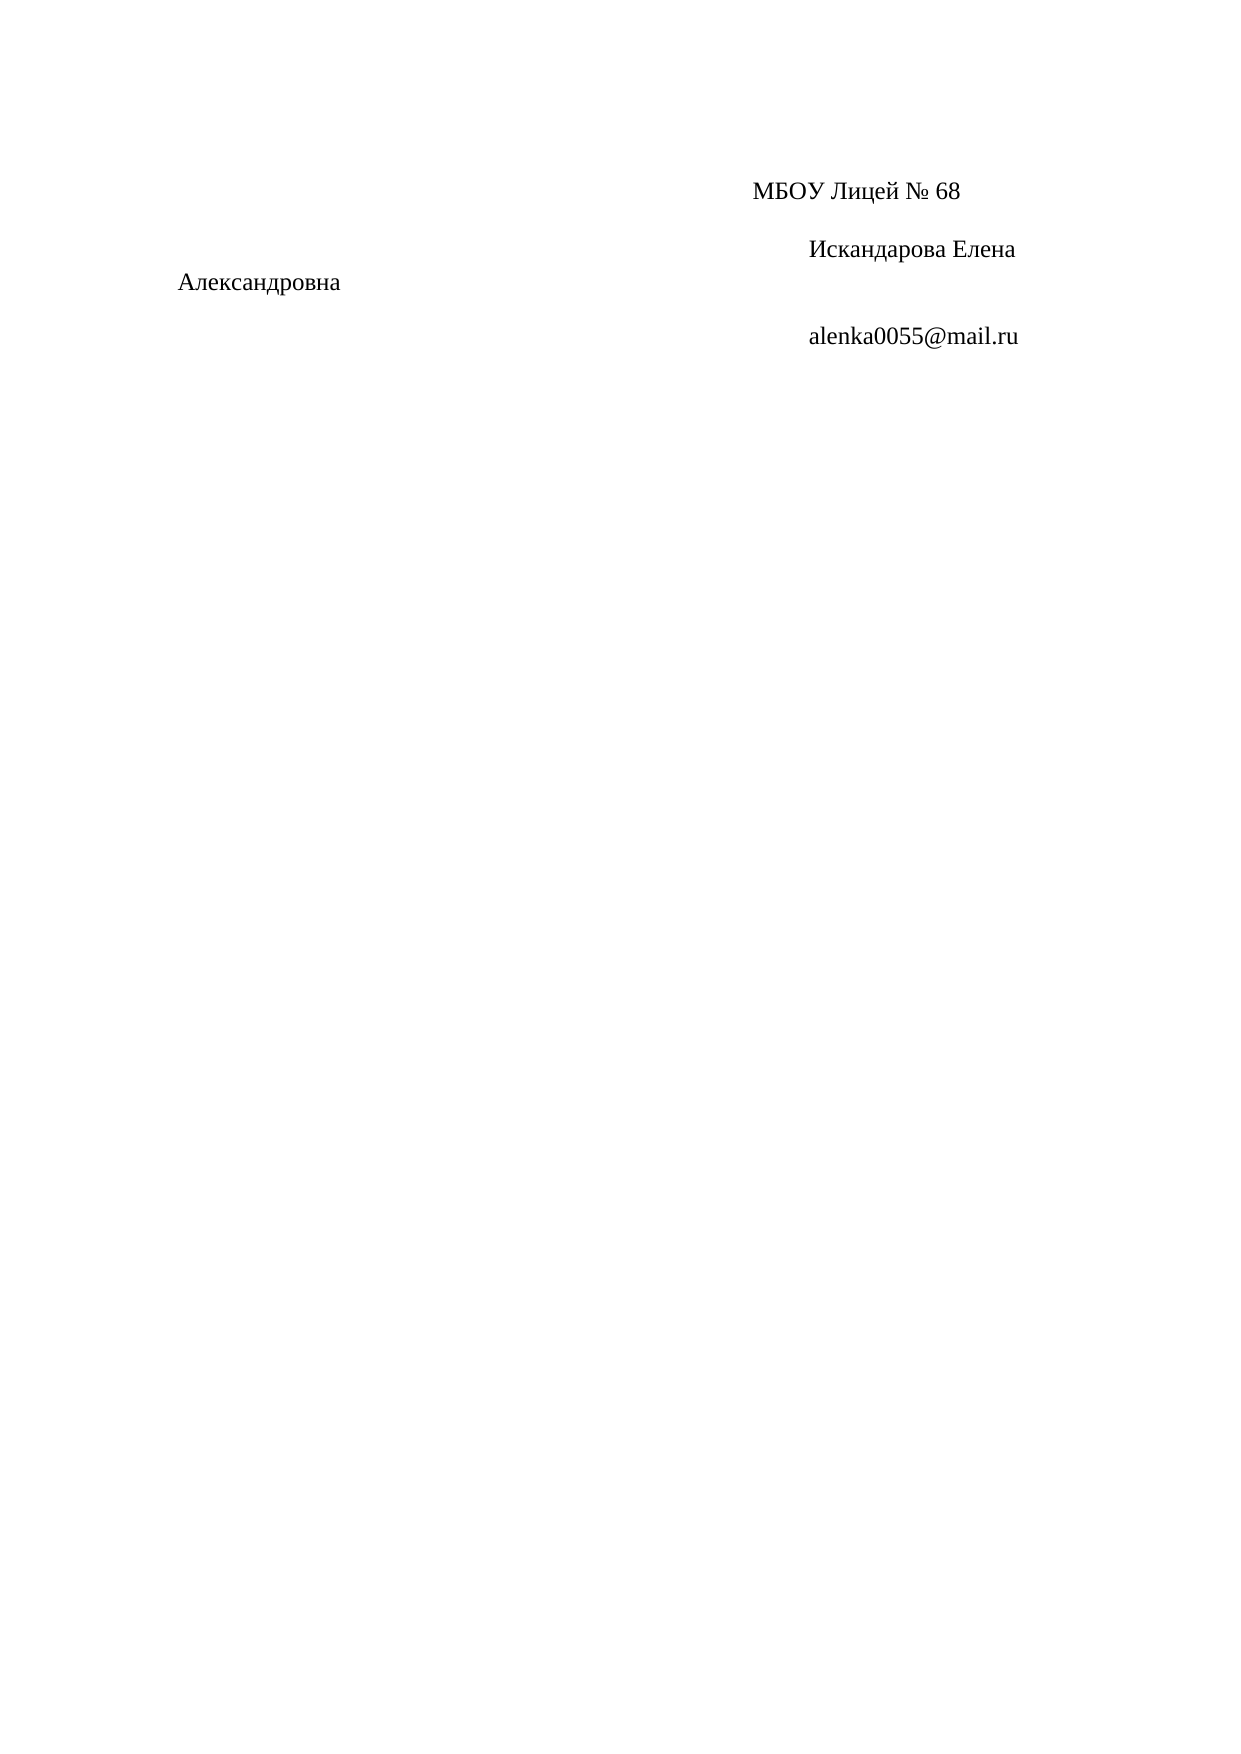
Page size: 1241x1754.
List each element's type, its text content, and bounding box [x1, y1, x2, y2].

text МБОУ Лицей № 68 [177, 176, 1152, 205]
text Искандарова Елена Александровна [177, 234, 1152, 296]
text alenka0055@mail.ru [177, 321, 1152, 349]
